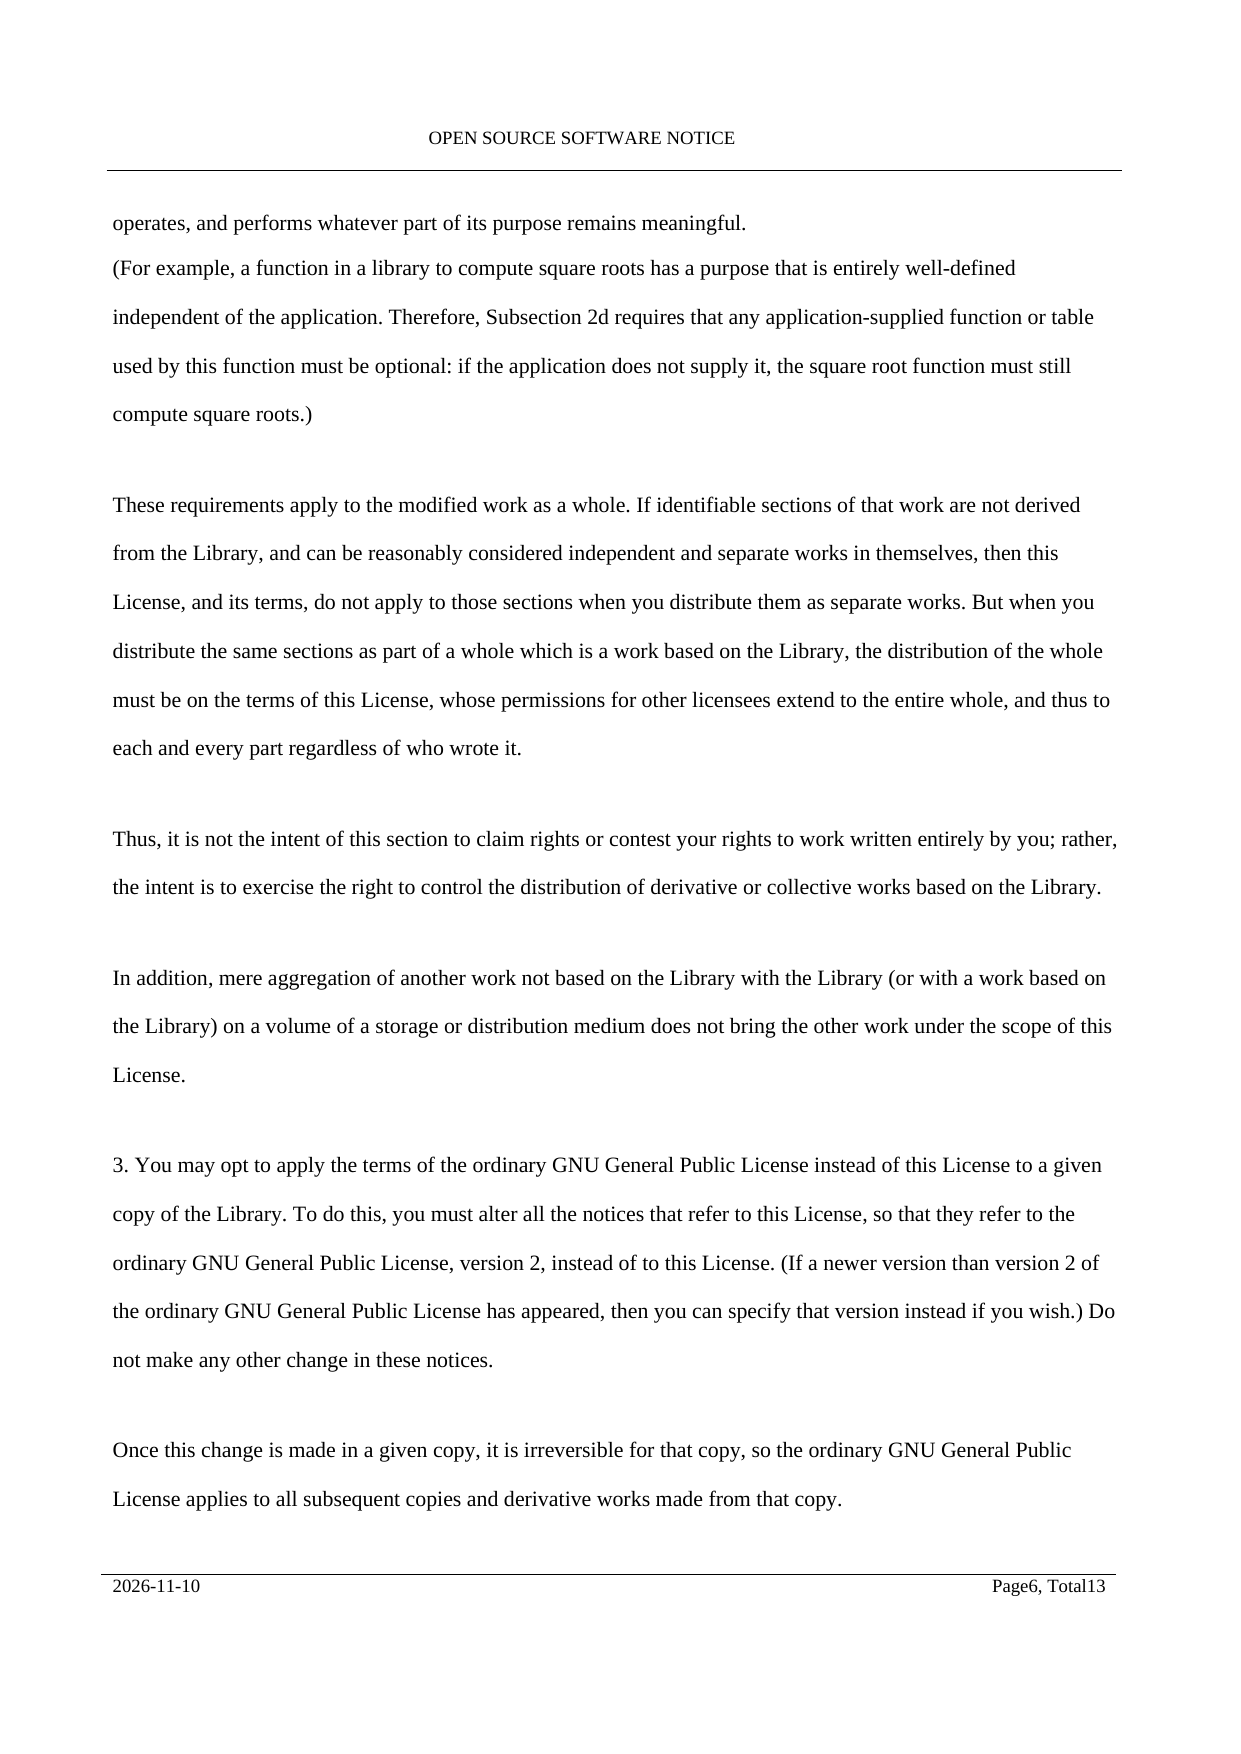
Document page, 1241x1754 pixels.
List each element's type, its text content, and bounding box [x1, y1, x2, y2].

text In addition, mere aggregation of another work not based on the Library with the Library (or with a work based on the Library) on a volume of a storage or distribution medium does not bring the other work under the scope of this License. [112, 961, 1128, 1091]
text Once this change is made in a given copy, it is irreversible for that copy, so the ordinary GNU General Public License applies to all subsequent copies and derivative works made from that copy. [112, 1434, 1128, 1515]
text 3. You may opt to apply the terms of the ordinary GNU General Public License instead of this License to a given copy of the Library. To do this, you must alter all the notices that refer to this License, so that they refer to the ordinary GNU General Public License, version 2, instead of to this License. (If a newer version than version 2 of the ordinary GNU General Public License has appeared, then you can specify that version instead if you wish.) Do not make any other change in these notices. [112, 1148, 1128, 1376]
text These requirements apply to the modified work as a whole. If identifiable sections of that work are not derived from the Library, and can be reasonably considered independent and separate works in themselves, then this License, and its terms, do not apply to those sections when you distribute them as separate works. But when you distribute the same sections as part of a whole which is a work based on the Library, the distribution of the whole must be on the terms of this License, whose permissions for other licensees extend to the entire whole, and thus to each and every part regardless of who wrote it. [112, 488, 1128, 764]
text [112, 206, 1128, 239]
text (For example, a function in a library to compute square roots has a purpose that is entirely well-defined independent of the application. Therefore, Subsection 2d requires that any application-supplied function or table used by this function must be optional: if the application does not supply it, the square root function must still compute square roots.) [112, 251, 1128, 430]
text Thus, it is not the intent of this section to claim rights or contest your rights to work written entirely by you; rather, the intent is to exercise the right to control the distribution of derivative or collective works based on the Library. [112, 822, 1128, 903]
